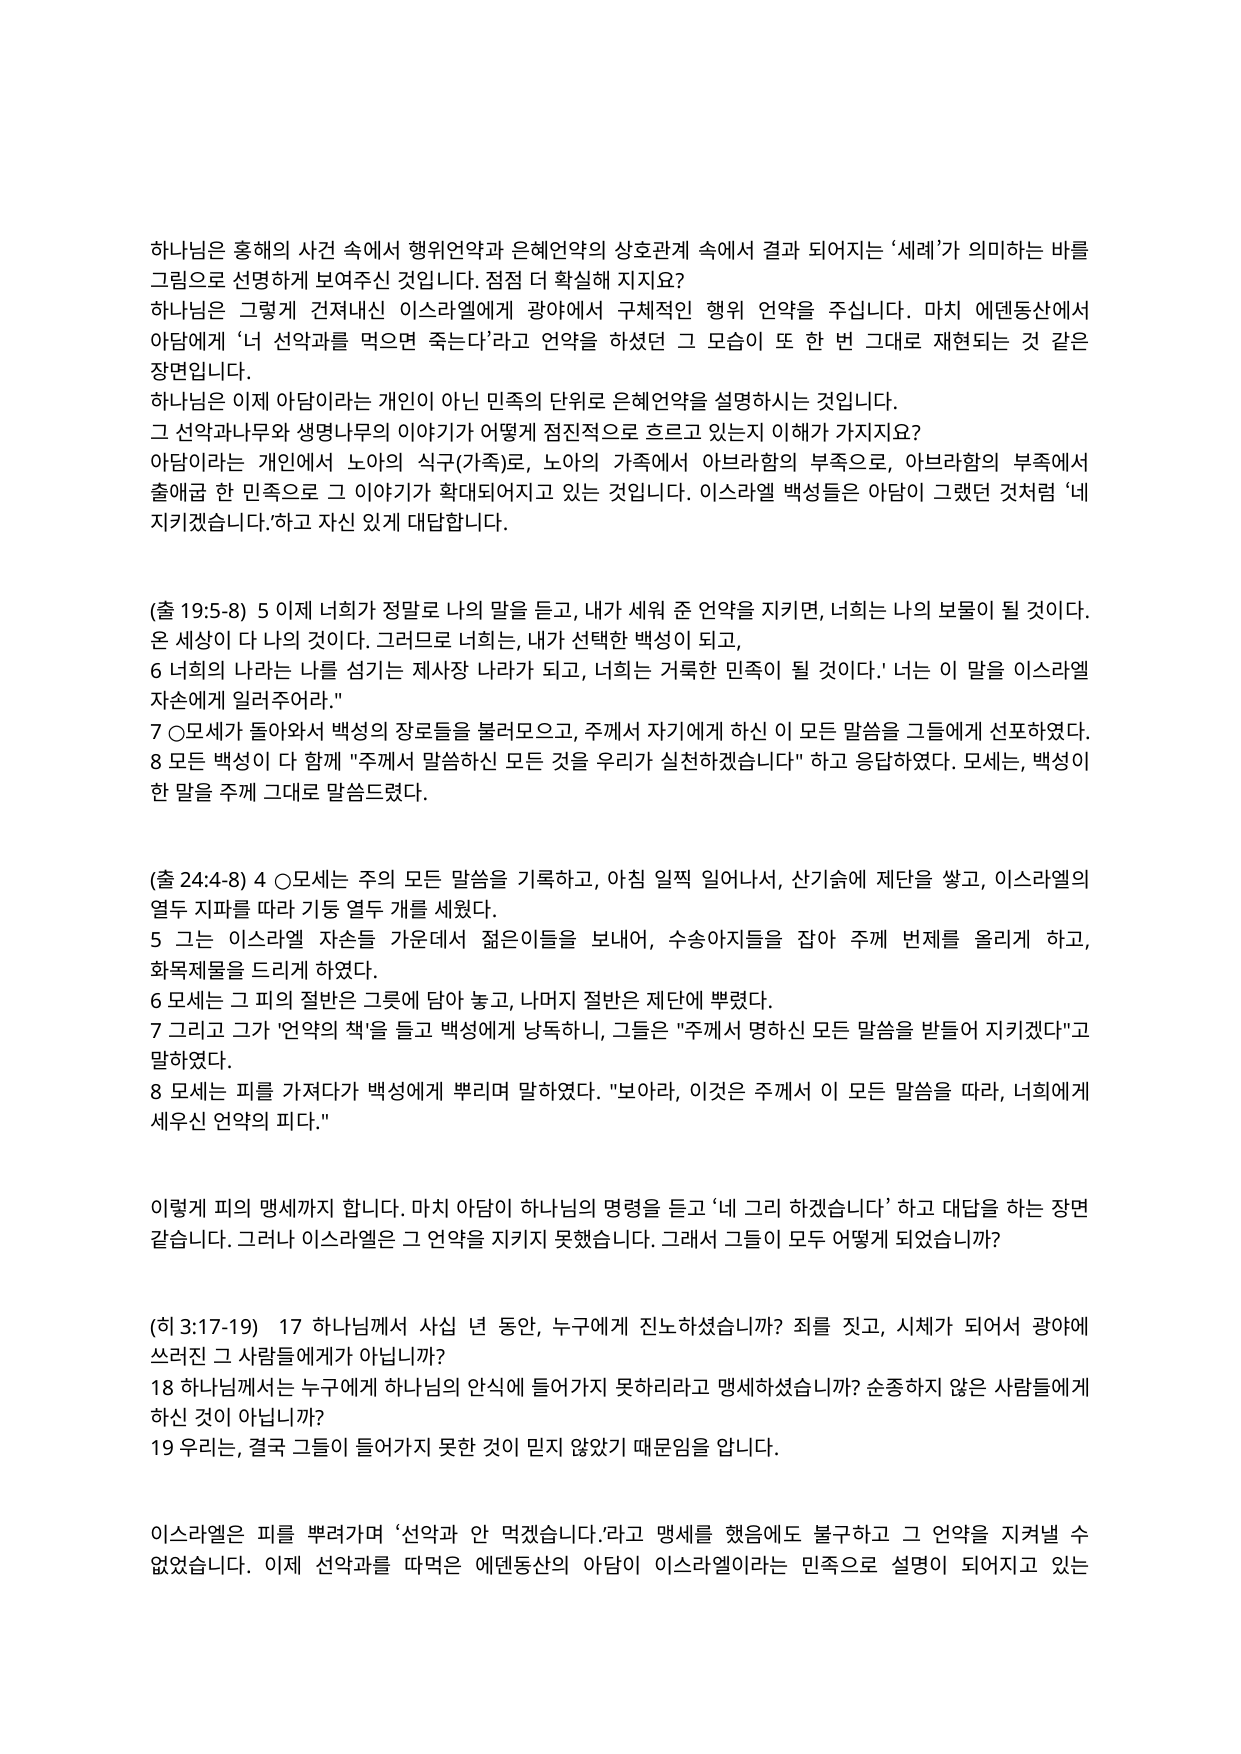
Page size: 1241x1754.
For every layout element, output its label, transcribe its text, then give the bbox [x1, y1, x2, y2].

text 19 우리는, 결국 그들이 들어가지 못한 것이 믿지 않았기 때문임을 압니다. [150, 1431, 1090, 1462]
text 아담이라는 개인에서 노아의 식구(가족)로, 노아의 가족에서 아브라함의 부족으로, 아브라함의 부족에서 출애굽 한 민족으로 그 이야기가 확대되어지고 있는 것입니다. 이스라엘 백성들은 아담이 그랬던 것처럼 ‘네 지키겠습니다.’하고 자신 있게 대답합니다. [150, 446, 1090, 537]
text 그 선악과나무와 생명나무의 이야기가 어떻게 점진적으로 흐르고 있는지 이해가 가지지요? [150, 416, 1090, 446]
text 18 하나님께서는 누구에게 하나님의 안식에 들어가지 못하리라고 맹세하셨습니까? 순종하지 않은 사람들에게 하신 것이 아닙니까? [150, 1371, 1090, 1431]
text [150, 1518, 1090, 1579]
text 6 모세는 그 피의 절반은 그릇에 담아 놓고, 나머지 절반은 제단에 뿌렸다. [150, 984, 1090, 1014]
text 7 그리고 그가 '언약의 책'을 들고 백성에게 낭독하니, 그들은 "주께서 명하신 모든 말씀을 받들어 지키겠다"고 말하였다. [150, 1014, 1090, 1075]
text (히3:17‐19) 17 하나님께서 사십 년 동안, 누구에게 진노하셨습니까? 죄를 짓고, 시체가 되어서 광야에 쓰러진 그 사람들에게가 아닙니까? [150, 1310, 1090, 1371]
text 5 그는 이스라엘 자손들 가운데서 젊은이들을 보내어, 수송아지들을 잡아 주께 번제를 올리게 하고, 화목제물을 드리게 하였다. [150, 923, 1090, 984]
text 하나님은 홍해의 사건 속에서 행위언약과 은혜언약의 상호관계 속에서 결과 되어지는 ‘세례’가 의미하는 바를 그림으로 선명하게 보여주신 것입니다. 점점 더 확실해 지지요? [150, 234, 1090, 294]
text (출19:5‐8) 5 이제 너희가 정말로 나의 말을 듣고, 내가 세워 준 언약을 지키면, 너희는 나의 보물이 될 것이다. 온 세상이 다 나의 것이다. 그러므로 너희는, 내가 선택한 백성이 되고, [150, 594, 1090, 654]
text 8 모든 백성이 다 함께 "주께서 말씀하신 모든 것을 우리가 실천하겠습니다" 하고 응답하였다. 모세는, 백성이 한 말을 주께 그대로 말씀드렸다. [150, 745, 1090, 806]
text 하나님은 그렇게 건져내신 이스라엘에게 광야에서 구체적인 행위 언약을 주십니다. 마치 에덴동산에서 아담에게 ‘너 선악과를 먹으면 죽는다’라고 언약을 하셨던 그 모습이 또 한 번 그대로 재현되는 것 같은 장면입니다. [150, 294, 1090, 385]
text 6 너희의 나라는 나를 섬기는 제사장 나라가 되고, 너희는 거룩한 민족이 될 것이다.' 너는 이 말을 이스라엘 자손에게 일러주어라." [150, 654, 1090, 715]
text 7 ○모세가 돌아와서 백성의 장로들을 불러모으고, 주께서 자기에게 하신 이 모든 말씀을 그들에게 선포하였다. [150, 715, 1090, 745]
text 8 모세는 피를 가져다가 백성에게 뿌리며 말하였다. "보아라, 이것은 주께서 이 모든 말씀을 따라, 너희에게 세우신 언약의 피다." [150, 1075, 1090, 1136]
text (출24:4‐8) 4 ○모세는 주의 모든 말씀을 기록하고, 아침 일찍 일어나서, 산기슭에 제단을 쌓고, 이스라엘의 열두 지파를 따라 기둥 열두 개를 세웠다. [150, 863, 1090, 923]
text 하나님은 이제 아담이라는 개인이 아닌 민족의 단위로 은혜언약을 설명하시는 것입니다. [150, 385, 1090, 416]
text 이렇게 피의 맹세까지 합니다. 마치 아담이 하나님의 명령을 듣고 ‘네 그리 하겠습니다’ 하고 대답을 하는 장면 같습니다. 그러나 이스라엘은 그 언약을 지키지 못했습니다. 그래서 그들이 모두 어떻게 되었습니까? [150, 1193, 1090, 1253]
